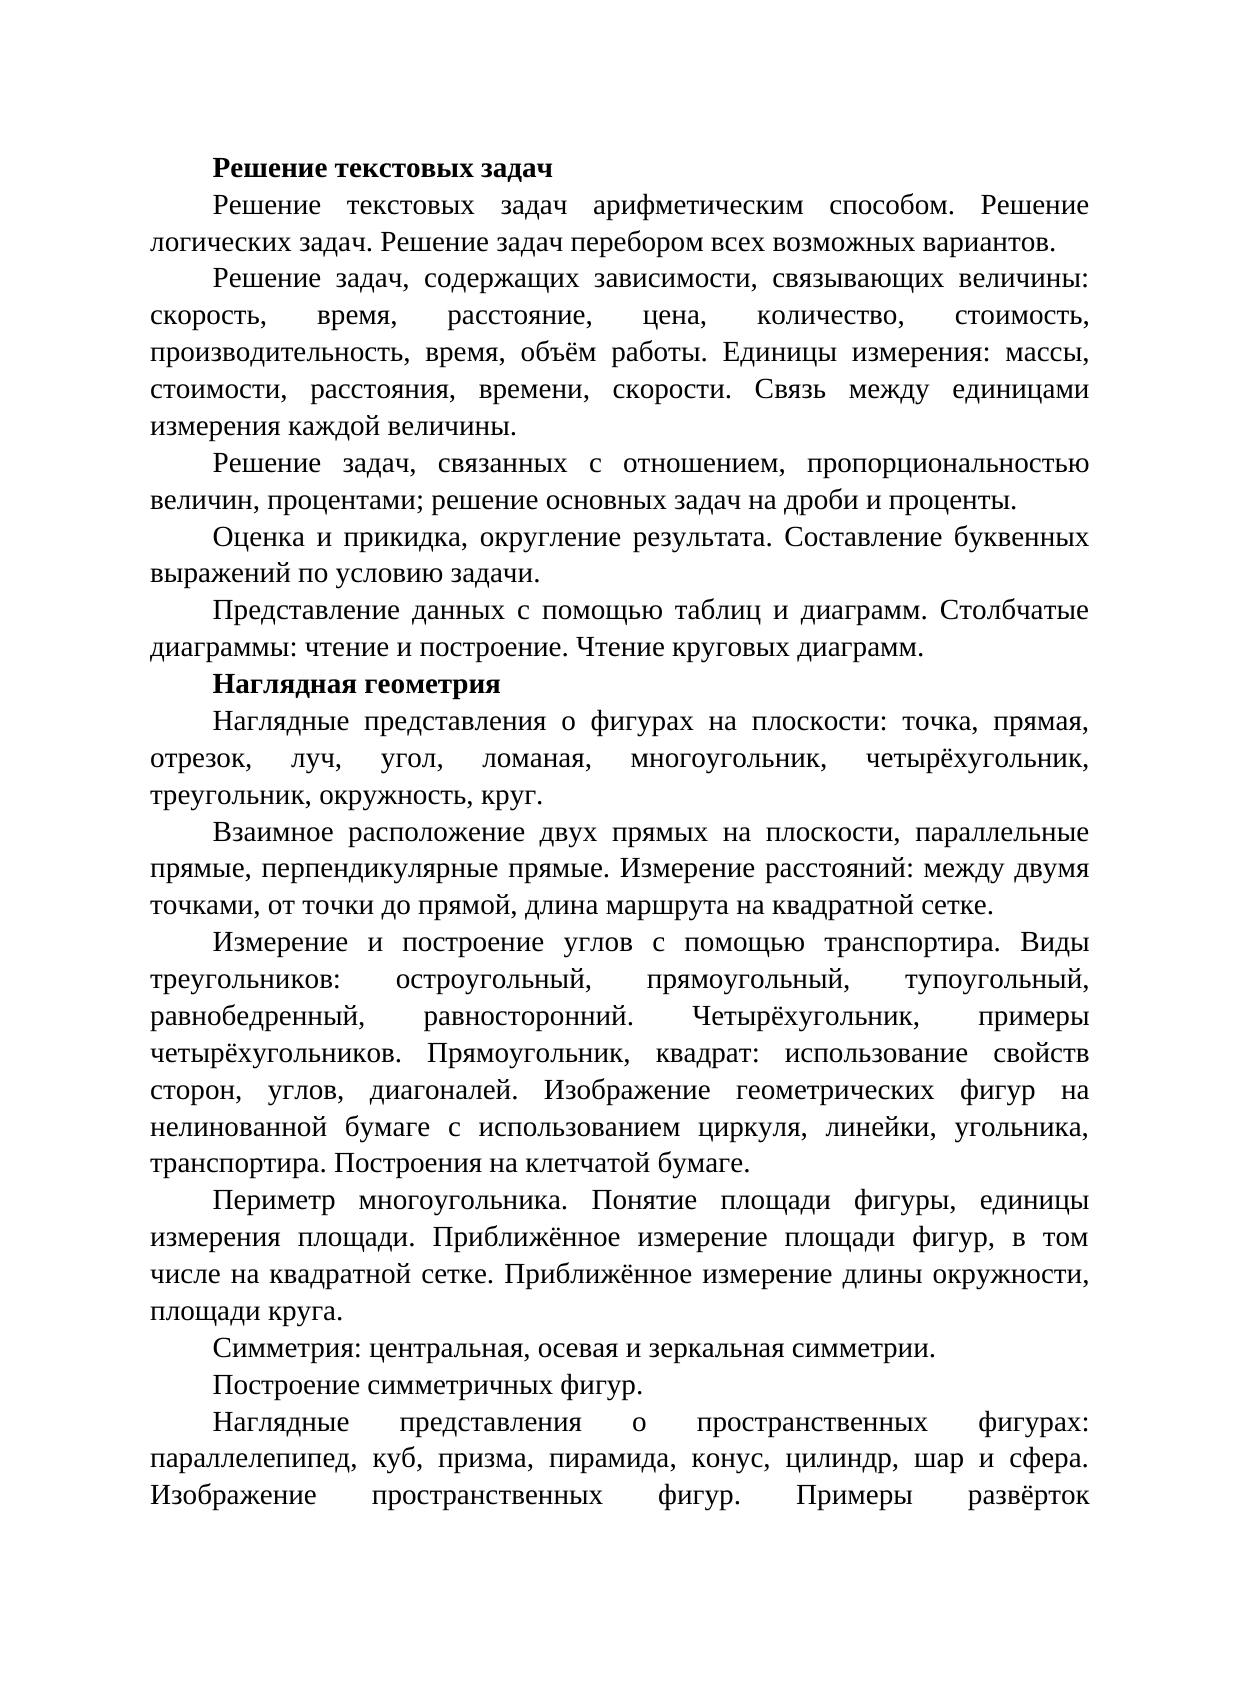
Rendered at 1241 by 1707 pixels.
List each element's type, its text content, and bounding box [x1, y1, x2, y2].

text Взаимное расположение двух прямых на плоскости, параллельные прямые, перпендикулярные прямые. Измерение расстояний: между двумя точками, от точки до прямой, длина маршрута на квадратной сетке. [150, 814, 1090, 921]
text Наглядные представления о фигурах на плоскости: точка, прямая, отрезок, луч, угол, ломаная, многоугольник, четырёхугольник, треугольник, окружность, круг. [150, 703, 1090, 810]
text Решение задач, связанных с отношением, пропорциональностью величин, процентами; решение основных задач на дроби и проценты. [150, 445, 1090, 515]
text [150, 1404, 1090, 1511]
text Симметрия: центральная, осевая и зеркальная симметрии. [150, 1330, 1090, 1363]
text Решение задач, содержащих зависимости, связывающих величины: скорость, время, расстояние, цена, количество, стоимость, производительность, время, объём работы. Единицы измерения: массы, стоимости, расстояния, времени, скорости. Связь между единицами измерения каждой величины. [150, 261, 1090, 442]
text Решение текстовых задач [150, 150, 1090, 183]
text Измерение и построение углов с помощью транспортира. Виды треугольников: остроугольный, прямоугольный, тупоугольный, равнобедренный, равносторонний. Четырёхугольник, примеры четырёхугольников. Прямоугольник, квадрат: использование свойств сторон, углов, диагоналей. Изображение геометрических фигур на нелинованной бумаге с использованием циркуля, линейки, угольника, транспортира. Построения на клетчатой бумаге. [150, 924, 1090, 1179]
text Представление данных с помощью таблиц и диаграмм. Столбчатые диаграммы: чтение и построение. Чтение круговых диаграмм. [150, 592, 1090, 663]
text Построение симметричных фигур. [150, 1367, 1090, 1400]
text Решение текстовых задач арифметическим способом. Решение логических задач. Решение задач перебором всех возможных вариантов. [150, 187, 1090, 257]
text Оценка и прикидка, округление результата. Составление буквенных выражений по условию задачи. [150, 519, 1090, 589]
text Наглядная геометрия [150, 666, 1090, 700]
text Периметр многоугольника. Понятие площади фигуры, единицы измерения площади. Приближённое измерение площади фигур, в том числе на квадратной сетке. Приближённое измерение длины окружности, площади круга. [150, 1182, 1090, 1327]
